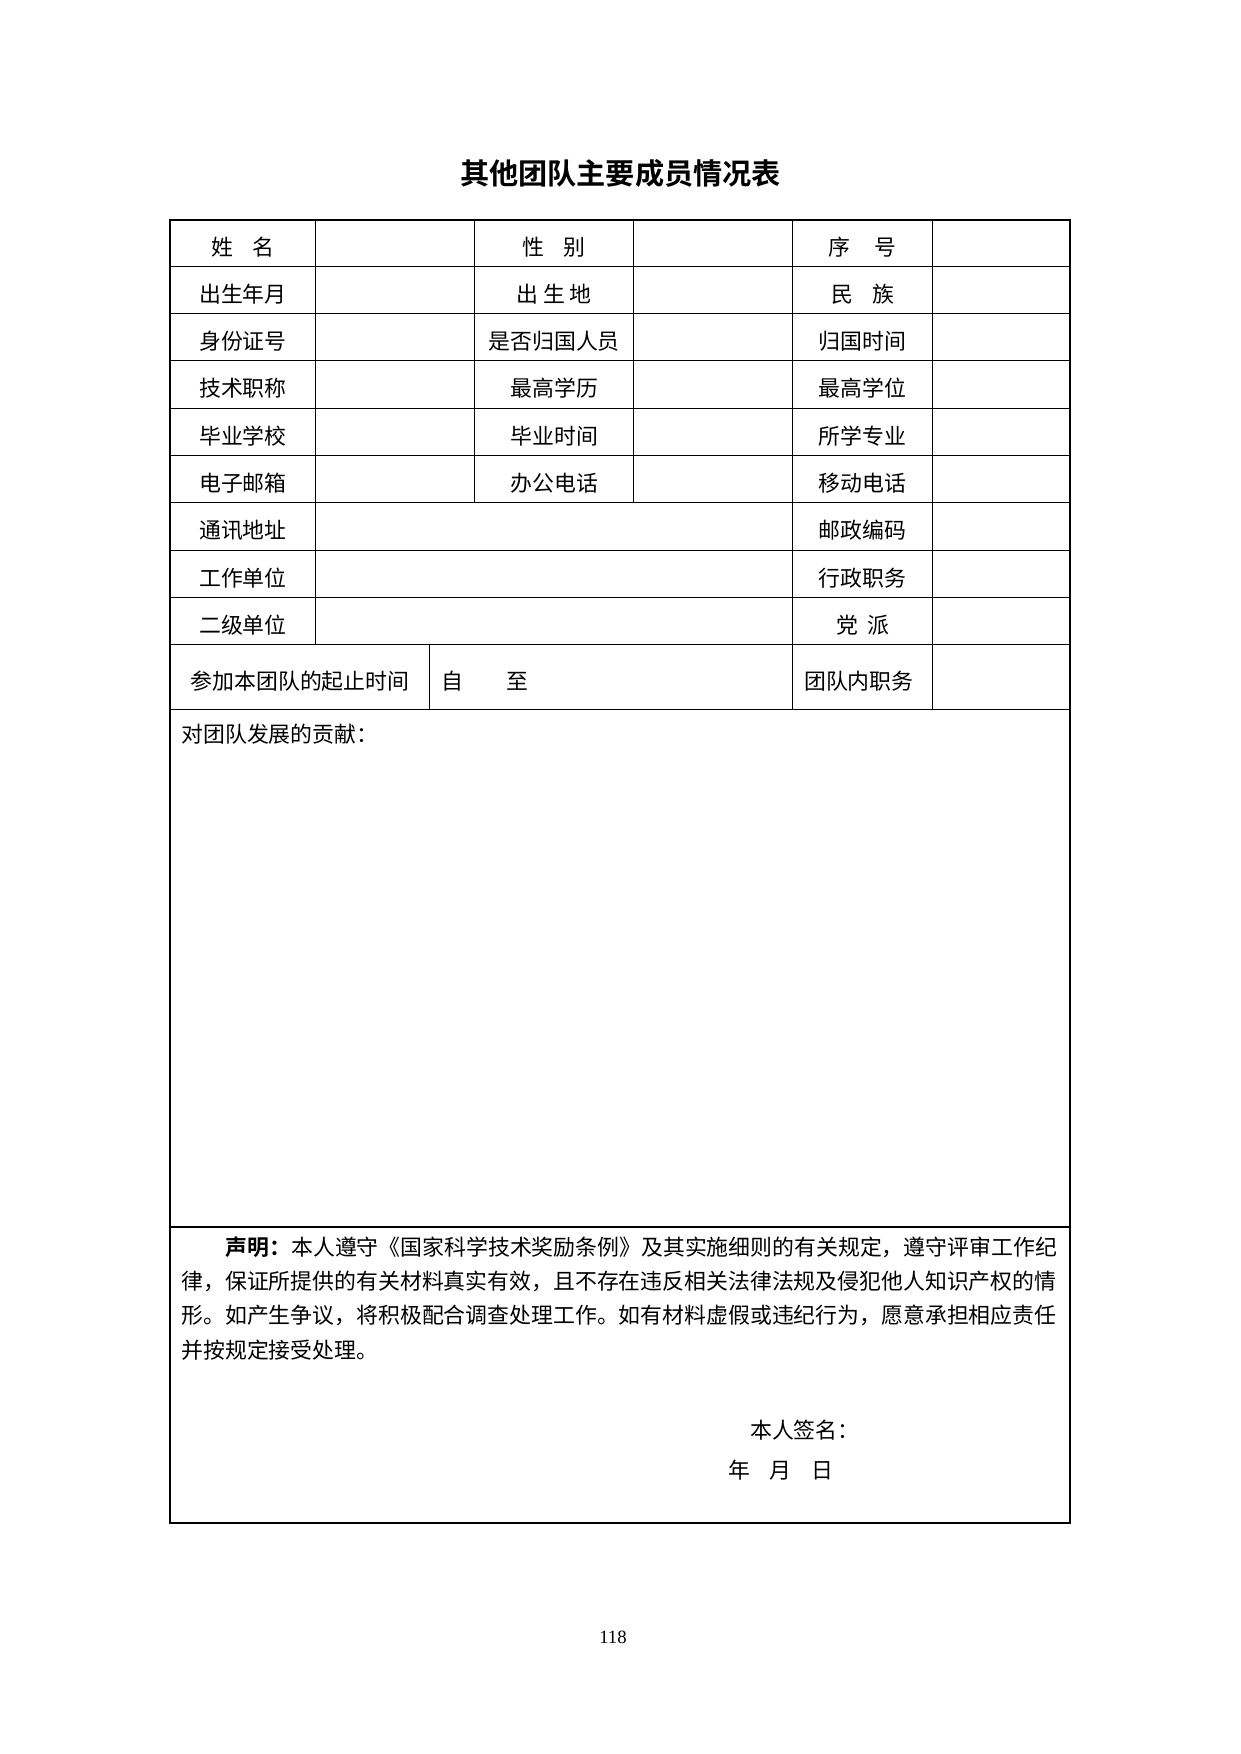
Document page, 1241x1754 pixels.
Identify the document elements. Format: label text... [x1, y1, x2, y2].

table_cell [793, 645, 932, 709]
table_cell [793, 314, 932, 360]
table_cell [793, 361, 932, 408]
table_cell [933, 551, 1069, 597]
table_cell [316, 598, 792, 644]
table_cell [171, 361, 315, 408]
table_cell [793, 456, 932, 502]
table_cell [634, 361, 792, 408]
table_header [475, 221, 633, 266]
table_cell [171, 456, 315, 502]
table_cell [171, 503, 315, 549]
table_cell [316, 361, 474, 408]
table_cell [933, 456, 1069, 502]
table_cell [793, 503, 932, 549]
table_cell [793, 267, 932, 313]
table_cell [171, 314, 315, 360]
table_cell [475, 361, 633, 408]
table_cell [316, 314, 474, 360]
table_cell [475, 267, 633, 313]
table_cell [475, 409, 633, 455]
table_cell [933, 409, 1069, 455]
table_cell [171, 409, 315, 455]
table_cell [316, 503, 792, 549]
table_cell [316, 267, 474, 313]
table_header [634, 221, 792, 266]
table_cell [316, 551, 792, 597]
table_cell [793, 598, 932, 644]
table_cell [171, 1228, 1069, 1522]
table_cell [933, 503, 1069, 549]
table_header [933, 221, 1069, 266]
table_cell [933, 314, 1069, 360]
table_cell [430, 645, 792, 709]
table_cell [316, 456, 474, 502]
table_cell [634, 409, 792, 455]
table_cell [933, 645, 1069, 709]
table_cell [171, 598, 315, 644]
text 其他团队主要成员情况表 [165, 148, 1075, 193]
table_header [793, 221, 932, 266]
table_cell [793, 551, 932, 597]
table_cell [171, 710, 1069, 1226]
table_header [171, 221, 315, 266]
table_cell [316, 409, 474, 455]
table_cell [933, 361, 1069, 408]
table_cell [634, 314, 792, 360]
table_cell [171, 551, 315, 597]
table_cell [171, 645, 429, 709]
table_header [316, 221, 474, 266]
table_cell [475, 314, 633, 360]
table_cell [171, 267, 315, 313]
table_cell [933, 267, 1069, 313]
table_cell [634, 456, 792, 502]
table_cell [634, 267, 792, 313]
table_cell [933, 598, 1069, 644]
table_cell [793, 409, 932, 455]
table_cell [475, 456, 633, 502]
